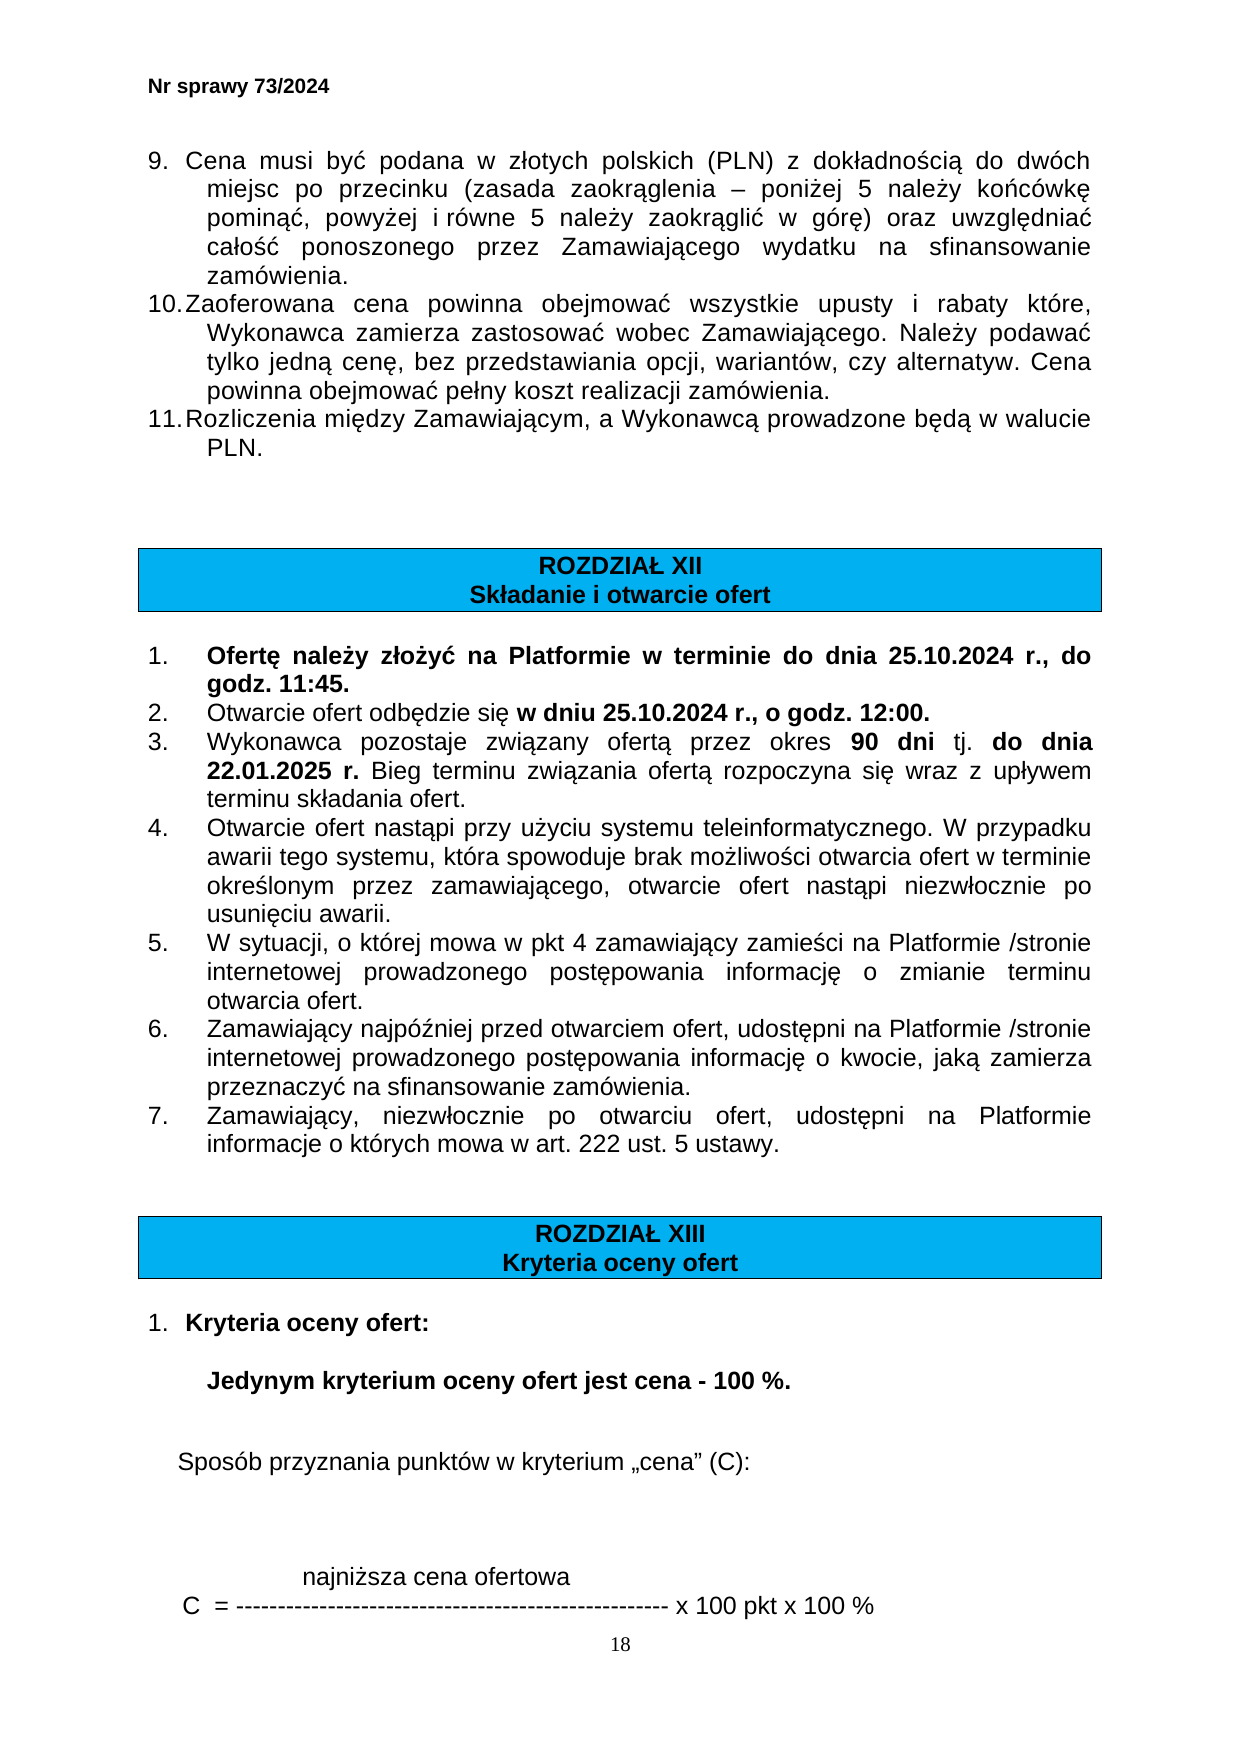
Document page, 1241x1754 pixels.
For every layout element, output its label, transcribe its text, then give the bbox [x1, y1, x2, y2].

list Kryteria oceny ofert: [148, 1308, 1093, 1337]
text C = ---------------------------------------------------- x 100 pkt x 100 % [148, 1591, 1093, 1620]
list Otwarcie ofert odbędzie się w dniu 25.10.2024 r., o godz. 12:00. [148, 698, 1093, 727]
text najniższa cena ofertowa [148, 1562, 1093, 1591]
subtitle Składanie i otwarcie ofert [139, 577, 1101, 611]
text Sposób przyznania punktów w kryterium „cena” (C): [177, 1447, 1093, 1476]
subtitle Kryteria oceny ofert [139, 1244, 1101, 1278]
list Cena musi być podana w złotych polskich (PLN) z dokładnością do dwóch miejsc po przecinku (zasada zaokrąglenia – poniżej 5 należy końcówkę pominąć, powyżej i równe 5 należy zaokrąglić w górę) oraz uwzględniać całość ponoszonego przez Zamawiającego wydatku na sfinansowanie zamówienia. [148, 146, 1093, 289]
list Wykonawca pozostaje związany ofertą przez okres 90 dni tj. do dnia 22.01.2025 r. Bieg terminu związania ofertą rozpoczyna się wraz z upływem terminu składania ofert. [148, 727, 1093, 813]
list W sytuacji, o której mowa w pkt 4 zamawiający zamieści na Platformie /stronie internetowej prowadzonego postępowania informację o zmianie terminu otwarcia ofert. [148, 928, 1093, 1014]
list Otwarcie ofert nastąpi przy użyciu systemu teleinformatycznego. W przypadku awarii tego systemu, która spowoduje brak możliwości otwarcia ofert w terminie określonym przez zamawiającego, otwarcie ofert nastąpi niezwłocznie po usunięciu awarii. [148, 813, 1093, 928]
subtitle ROZDZIAŁ XII [139, 549, 1101, 577]
list Zamawiający, niezwłocznie po otwarciu ofert, udostępni na Platformie informacje o których mowa w art. 222 ust. 5 ustawy. [148, 1101, 1093, 1158]
list Rozliczenia między Zamawiającym, a Wykonawcą prowadzone będą w walucie PLN. [148, 404, 1093, 462]
subtitle ROZDZIAŁ XIII [139, 1217, 1101, 1244]
list Zaoferowana cena powinna obejmować wszystkie upusty i rabaty które, Wykonawca zamierza zastosować wobec Zamawiającego. Należy podawać tylko jedną cenę, bez przedstawiania opcji, wariantów, czy alternatyw. Cena powinna obejmować pełny koszt realizacji zamówienia. [148, 289, 1093, 404]
list Ofertę należy złożyć na Platformie w terminie do dnia 25.10.2024 r., do godz. 11:45. [148, 641, 1093, 698]
text Jedynym kryterium oceny ofert jest cena - 100 %. [207, 1366, 1093, 1394]
list Zamawiający najpóźniej przed otwarciem ofert, udostępni na Platformie /stronie internetowej prowadzonego postępowania informację o kwocie, jaką zamierza przeznaczyć na sfinansowanie zamówienia. [148, 1014, 1093, 1101]
